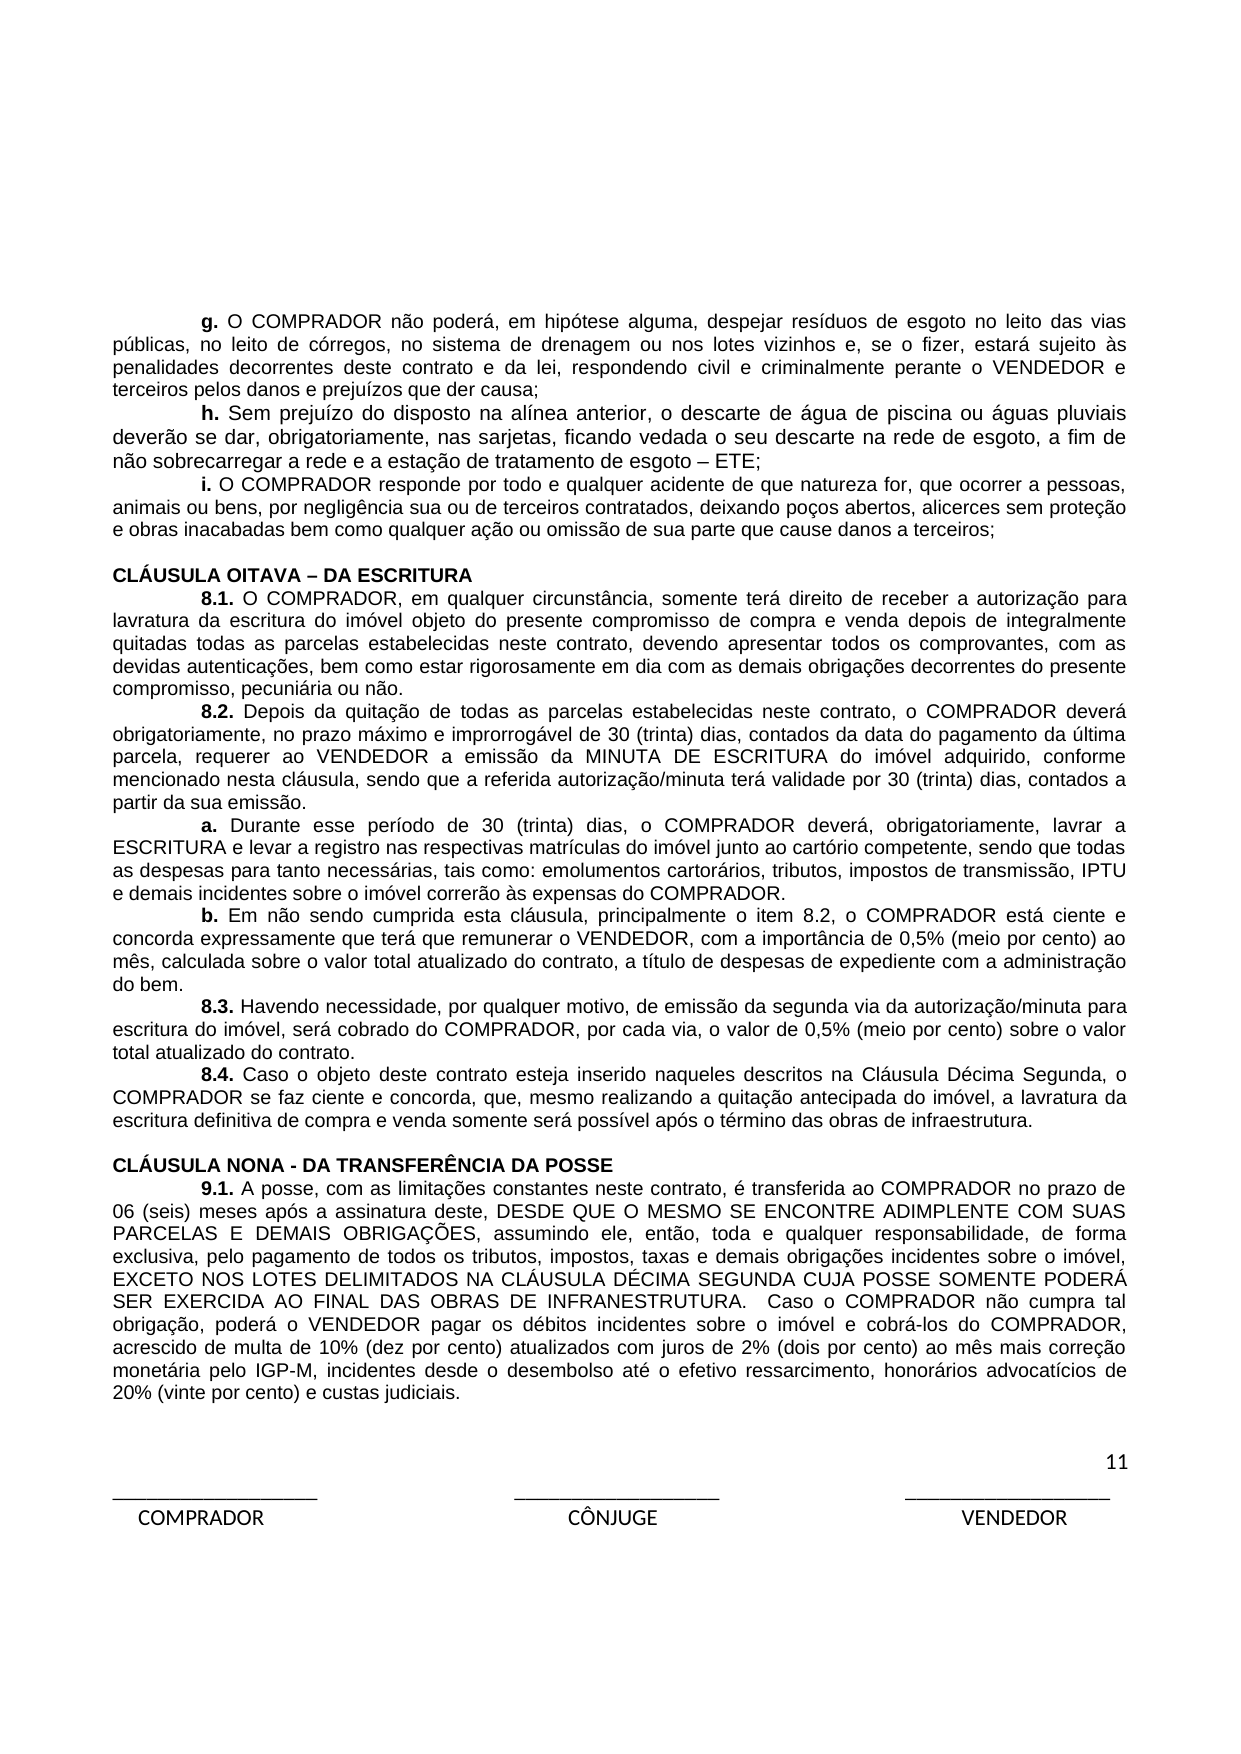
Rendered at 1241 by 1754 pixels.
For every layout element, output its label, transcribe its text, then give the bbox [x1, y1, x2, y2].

text i. O COMPRADOR responde por todo e qualquer acidente de que natureza for, que ocorrer a pessoas, animais ou bens, por negligência sua ou de terceiros contratados, deixando poços abertos, alicerces sem proteção e obras inacabadas bem como qualquer ação ou omissão de sua parte que cause danos a terceiros; [112, 473, 1128, 541]
text 8.3. Havendo necessidade, por qualquer motivo, de emissão da segunda via da autorização/minuta para escritura do imóvel, será cobrado do COMPRADOR, por cada via, o valor de 0,5% (meio por cento) sobre o valor total atualizado do contrato. [112, 995, 1128, 1063]
text CLÁUSULA OITAVA – DA ESCRITURA [112, 564, 1128, 586]
text b. Em não sendo cumprida esta cláusula, principalmente o item 8.2, o COMPRADOR está ciente e concorda expressamente que terá que remunerar o VENDEDOR, com a importância de 0,5% (meio por cento) ao mês, calculada sobre o valor total atualizado do contrato, a título de despesas de expediente com a administração do bem. [112, 904, 1128, 995]
text 8.1. O COMPRADOR, em qualquer circunstância, somente terá direito de receber a autorização para lavratura da escritura do imóvel objeto do presente compromisso de compra e venda depois de integralmente quitadas todas as parcelas estabelecidas neste contrato, devendo apresentar todos os comprovantes, com as devidas autenticações, bem como estar rigorosamente em dia com as demais obrigações decorrentes do presente compromisso, pecuniária ou não. [112, 586, 1128, 700]
text h. Sem prejuízo do disposto na alínea anterior, o descarte de água de piscina ou águas pluviais deverão se dar, obrigatoriamente, nas sarjetas, ficando vedada o seu descarte na rede de esgoto, a fim de não sobrecarregar a rede e a estação de tratamento de esgoto – ETE; [112, 401, 1128, 473]
text 8.4. Caso o objeto deste contrato esteja inserido naqueles descritos na Cláusula Décima Segunda, o COMPRADOR se faz ciente e concorda, que, mesmo realizando a quitação antecipada do imóvel, a lavratura da escritura definitiva de compra e venda somente será possível após o término das obras de infraestrutura. [112, 1063, 1128, 1131]
text a. Durante esse período de 30 (trinta) dias, o COMPRADOR deverá, obrigatoriamente, lavrar a ESCRITURA e levar a registro nas respectivas matrículas do imóvel junto ao cartório competente, sendo que todas as despesas para tanto necessárias, tais como: emolumentos cartorários, tributos, impostos de transmissão, IPTU e demais incidentes sobre o imóvel correrão às expensas do COMPRADOR. [112, 813, 1128, 904]
text 9.1. A posse, com as limitações constantes neste contrato, é transferida ao COMPRADOR no prazo de 06 (seis) meses após a assinatura deste, DESDE QUE O MESMO SE ENCONTRE ADIMPLENTE COM SUAS PARCELAS E DEMAIS OBRIGAÇÕES, assumindo ele, então, toda e qualquer responsabilidade, de forma exclusiva, pelo pagamento de todos os tributos, impostos, taxas e demais obrigações incidentes sobre o imóvel, EXCETO NOS LOTES DELIMITADOS NA CLÁUSULA DÉCIMA SEGUNDA CUJA POSSE SOMENTE PODERÁ SER EXERCIDA AO FINAL DAS OBRAS DE INFRANESTRUTURA. Caso o COMPRADOR não cumpra tal obrigação, poderá o VENDEDOR pagar os débitos incidentes sobre o imóvel e cobrá-los do COMPRADOR, acrescido de multa de 10% (dez por cento) atualizados com juros de 2% (dois por cento) ao mês mais correção monetária pelo IGP-M, incidentes desde o desembolso até o efetivo ressarcimento, honorários advocatícios de 20% (vinte por cento) e custas judiciais. [112, 1177, 1128, 1404]
text g. O COMPRADOR não poderá, em hipótese alguma, despejar resíduos de esgoto no leito das vias públicas, no leito de córregos, no sistema de drenagem ou nos lotes vizinhos e, se o fizer, estará sujeito às penalidades decorrentes deste contrato e da lei, respondendo civil e criminalmente perante o VENDEDOR e terceiros pelos danos e prejuízos que der causa; [112, 310, 1128, 401]
text 8.2. Depois da quitação de todas as parcelas estabelecidas neste contrato, o COMPRADOR deverá obrigatoriamente, no prazo máximo e improrrogável de 30 (trinta) dias, contados da data do pagamento da última parcela, requerer ao VENDEDOR a emissão da MINUTA DE ESCRITURA do imóvel adquirido, conforme mencionado nesta cláusula, sendo que a referida autorização/minuta terá validade por 30 (trinta) dias, contados a partir da sua emissão. [112, 700, 1128, 813]
text CLÁUSULA NONA - DA TRANSFERÊNCIA DA POSSE [112, 1154, 1128, 1177]
